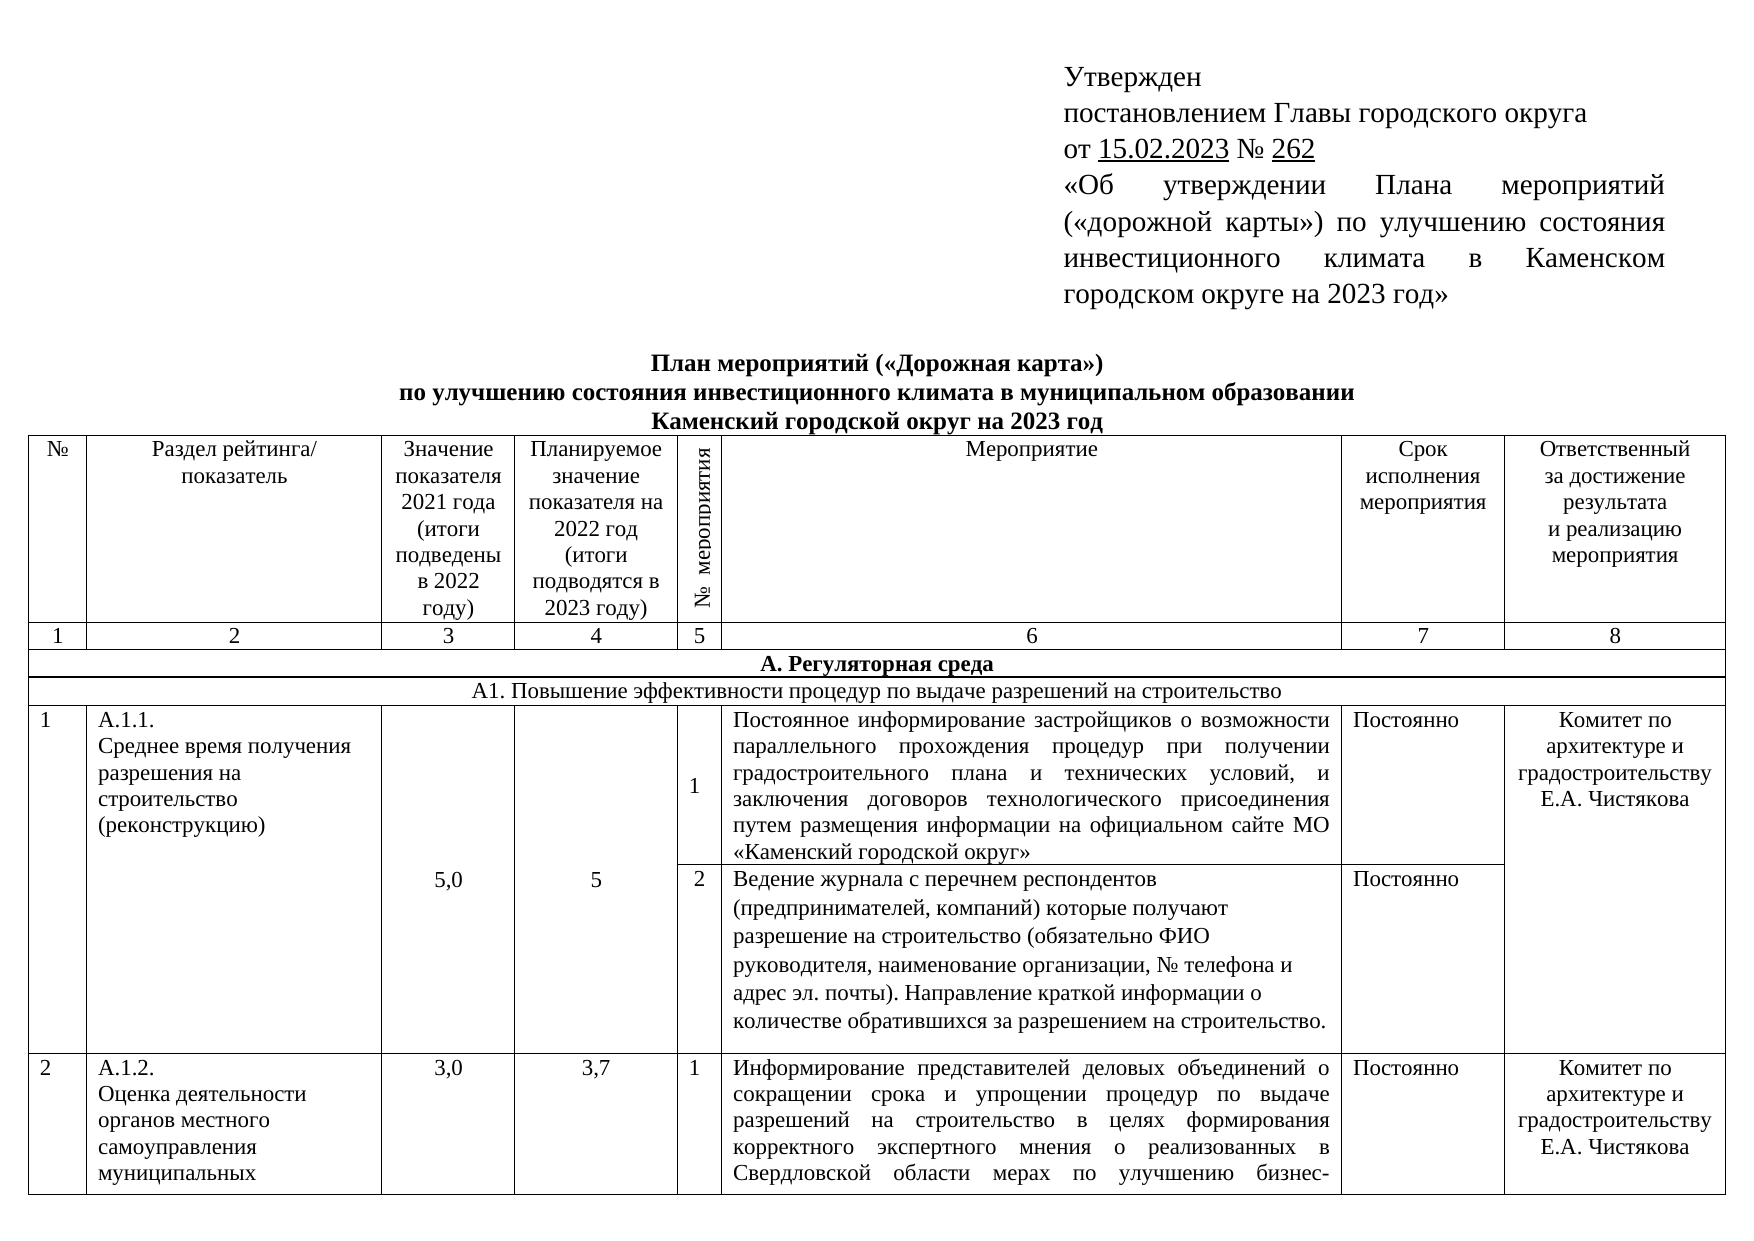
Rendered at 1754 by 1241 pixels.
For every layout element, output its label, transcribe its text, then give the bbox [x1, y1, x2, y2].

table_cell 3 [382, 623, 514, 649]
text План мероприятий («Дорожная карта») [89, 348, 1665, 377]
table_cell 2 [87, 623, 381, 649]
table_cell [1505, 1054, 1725, 1194]
table_header Мероприятие [722, 436, 1341, 622]
table_header Планируемое значение показателя на 2022 год (итоги подводятся в 2023 году) [515, 436, 677, 622]
table_cell 5 [678, 623, 721, 649]
table_header № мероприятия [678, 436, 721, 622]
table_header Раздел рейтинга/ показатель [87, 436, 381, 622]
table_cell Комитет по архитектуре и градостроительству Е.А. Чистякова [1505, 706, 1725, 1053]
table_cell 1 [678, 706, 721, 864]
table_cell Информирование представителей деловых объединений о сокращении срока и упрощении процедур по выдаче разрешений на строительство в целях формирования корректного экспертного мнения о реализованных в Свердловской области мерах по улучшению бизнес- климата. [722, 1054, 1341, 1194]
table_cell Постоянно [1342, 1054, 1504, 1194]
text Каменский городской округ на 2023 год [89, 406, 1665, 434]
table_cell 6 [722, 623, 1341, 649]
table_cell 1 [29, 706, 86, 1053]
text по улучшению состояния инвестиционного климата в муниципальном образовании [89, 377, 1665, 406]
table_header № [29, 436, 86, 622]
table_header Значение показателя 2021 года (итоги подведены в 2022 году) [382, 436, 514, 622]
table_cell 4 [515, 623, 677, 649]
table_cell А. Регуляторная среда [29, 650, 1725, 676]
table_cell Постоянное информирование застройщиков о возможности параллельного прохождения процедур при получении градостроительного плана и технических условий, и заключения договоров технологического присоединения путем размещения информации на официальном сайте МО «Каменский городской округ» [722, 706, 1341, 864]
table_cell Постоянно [1342, 865, 1504, 1053]
table_cell Постоянно [1342, 706, 1504, 864]
table_cell 5 [515, 706, 677, 1053]
table_cell Ведение журнала с перечнем респондентов (предпринимателей, компаний) которые получают разрешение на строительство (обязательно ФИО руководителя, наименование организации, № телефона и адрес эл. почты). Направление краткой информации о количестве обратившихся за разрешением на строительство. [722, 865, 1341, 1053]
table_cell А.1.1. Среднее время получения разрешения на строительство (реконструкцию) [87, 706, 381, 1053]
text от 15.02.2023 № 262 [1063, 131, 1665, 165]
table_cell 8 [1505, 623, 1725, 649]
table_cell А1. Повышение эффективности процедур по выдаче разрешений на строительство [29, 678, 1725, 705]
table_cell 1 [678, 1054, 721, 1194]
table_cell 3,7 [515, 1054, 677, 1194]
table_cell 2 [29, 1054, 86, 1194]
table_cell 2 [678, 865, 721, 1053]
text Утвержден [1063, 59, 1665, 93]
table_cell 5,0 [382, 706, 514, 1053]
table_cell 7 [1342, 623, 1504, 649]
text «Об утверждении Плана мероприятий («дорожной карты») по улучшению состояния инвестиционного климата в Каменском городском округе на 2023 год» [1063, 167, 1665, 309]
table_header Срок исполнения мероприятия [1342, 436, 1504, 622]
table_cell 1 [29, 623, 86, 649]
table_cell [87, 1054, 381, 1194]
table_header Ответственный за достижение результата и реализацию мероприятия [1505, 436, 1725, 622]
table_cell 3,0 [382, 1054, 514, 1194]
text постановлением Главы городского округа [1063, 95, 1665, 129]
